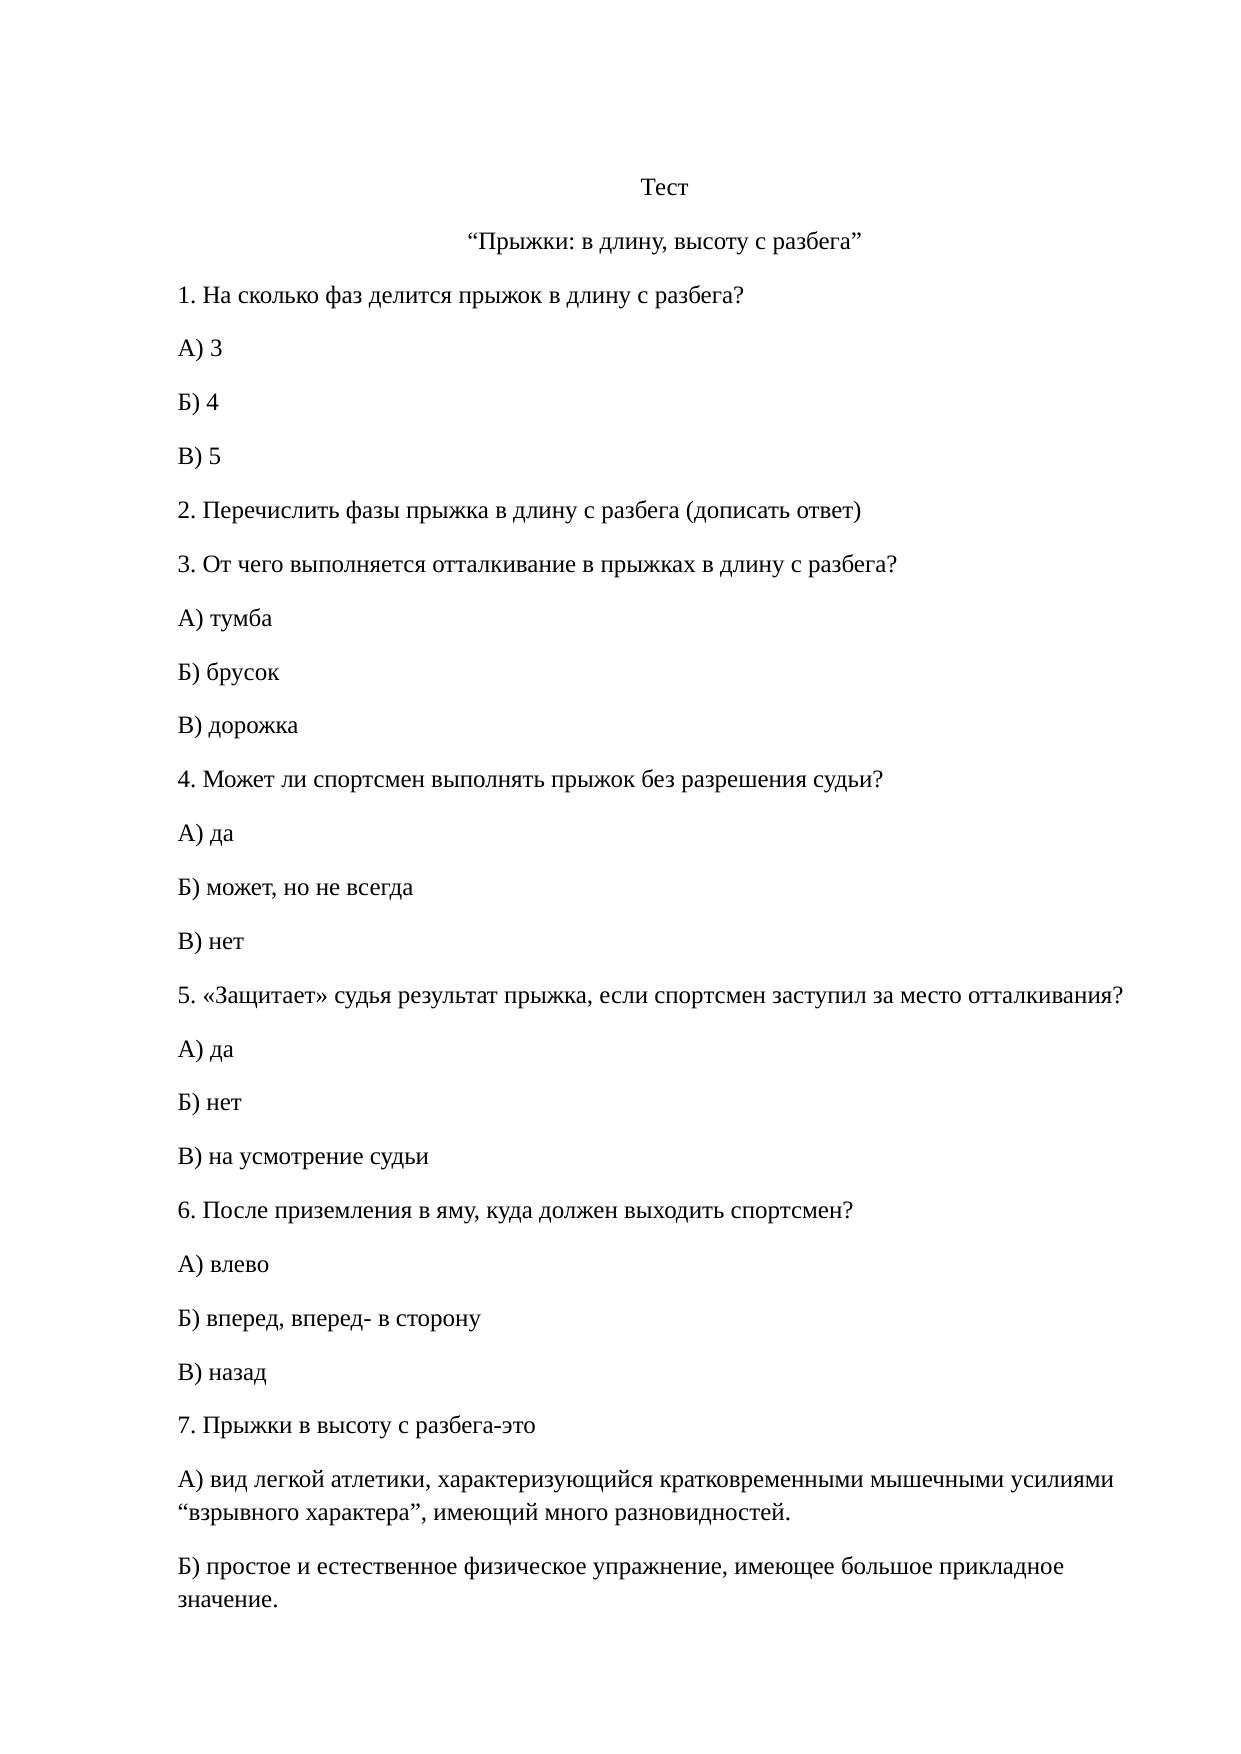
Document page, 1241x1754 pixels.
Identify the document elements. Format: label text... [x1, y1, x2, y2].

text Б) простое и естественное физическое упражнение, имеющее большое прикладное значение. [177, 1551, 1152, 1613]
text Б) может, но не всегда [177, 872, 1152, 901]
text 6. После приземления в яму, куда должен выходить спортсмен? [177, 1195, 1152, 1224]
text В) назад [177, 1357, 1152, 1386]
text Б) вперед, вперед- в сторону [177, 1303, 1152, 1332]
text 4. Может ли спортсмен выполнять прыжок без разрешения судьи? [177, 764, 1152, 793]
text Б) нет [177, 1087, 1152, 1116]
text 1. На сколько фаз делится прыжок в длину с разбега? [177, 280, 1152, 308]
text 5. «Защитает» судья результат прыжка, если спортсмен заступил за место отталкивания? [177, 980, 1152, 1008]
text А) 3 [177, 333, 1152, 362]
text А) влево [177, 1249, 1152, 1278]
text В) дорожка [177, 711, 1152, 739]
text Б) брусок [177, 657, 1152, 685]
text “Прыжки: в длину, высоту с разбега” [177, 226, 1152, 254]
text В) на усмотрение судьи [177, 1141, 1152, 1170]
text А) да [177, 1034, 1152, 1062]
text В) 5 [177, 441, 1152, 470]
text А) да [177, 818, 1152, 847]
text 3. От чего выполняется отталкивание в прыжках в длину с разбега? [177, 549, 1152, 578]
text А) тумба [177, 603, 1152, 632]
text В) нет [177, 926, 1152, 955]
text Б) 4 [177, 387, 1152, 416]
text Тест [177, 172, 1152, 201]
text 7. Прыжки в высоту с разбега-это [177, 1411, 1152, 1439]
text А) вид легкой атлетики, характеризующийся кратковременными мышечными усилиями “взрывного характера”, имеющий много разновидностей. [177, 1464, 1152, 1526]
text 2. Перечислить фазы прыжка в длину с разбега (дописать ответ) [177, 495, 1152, 524]
